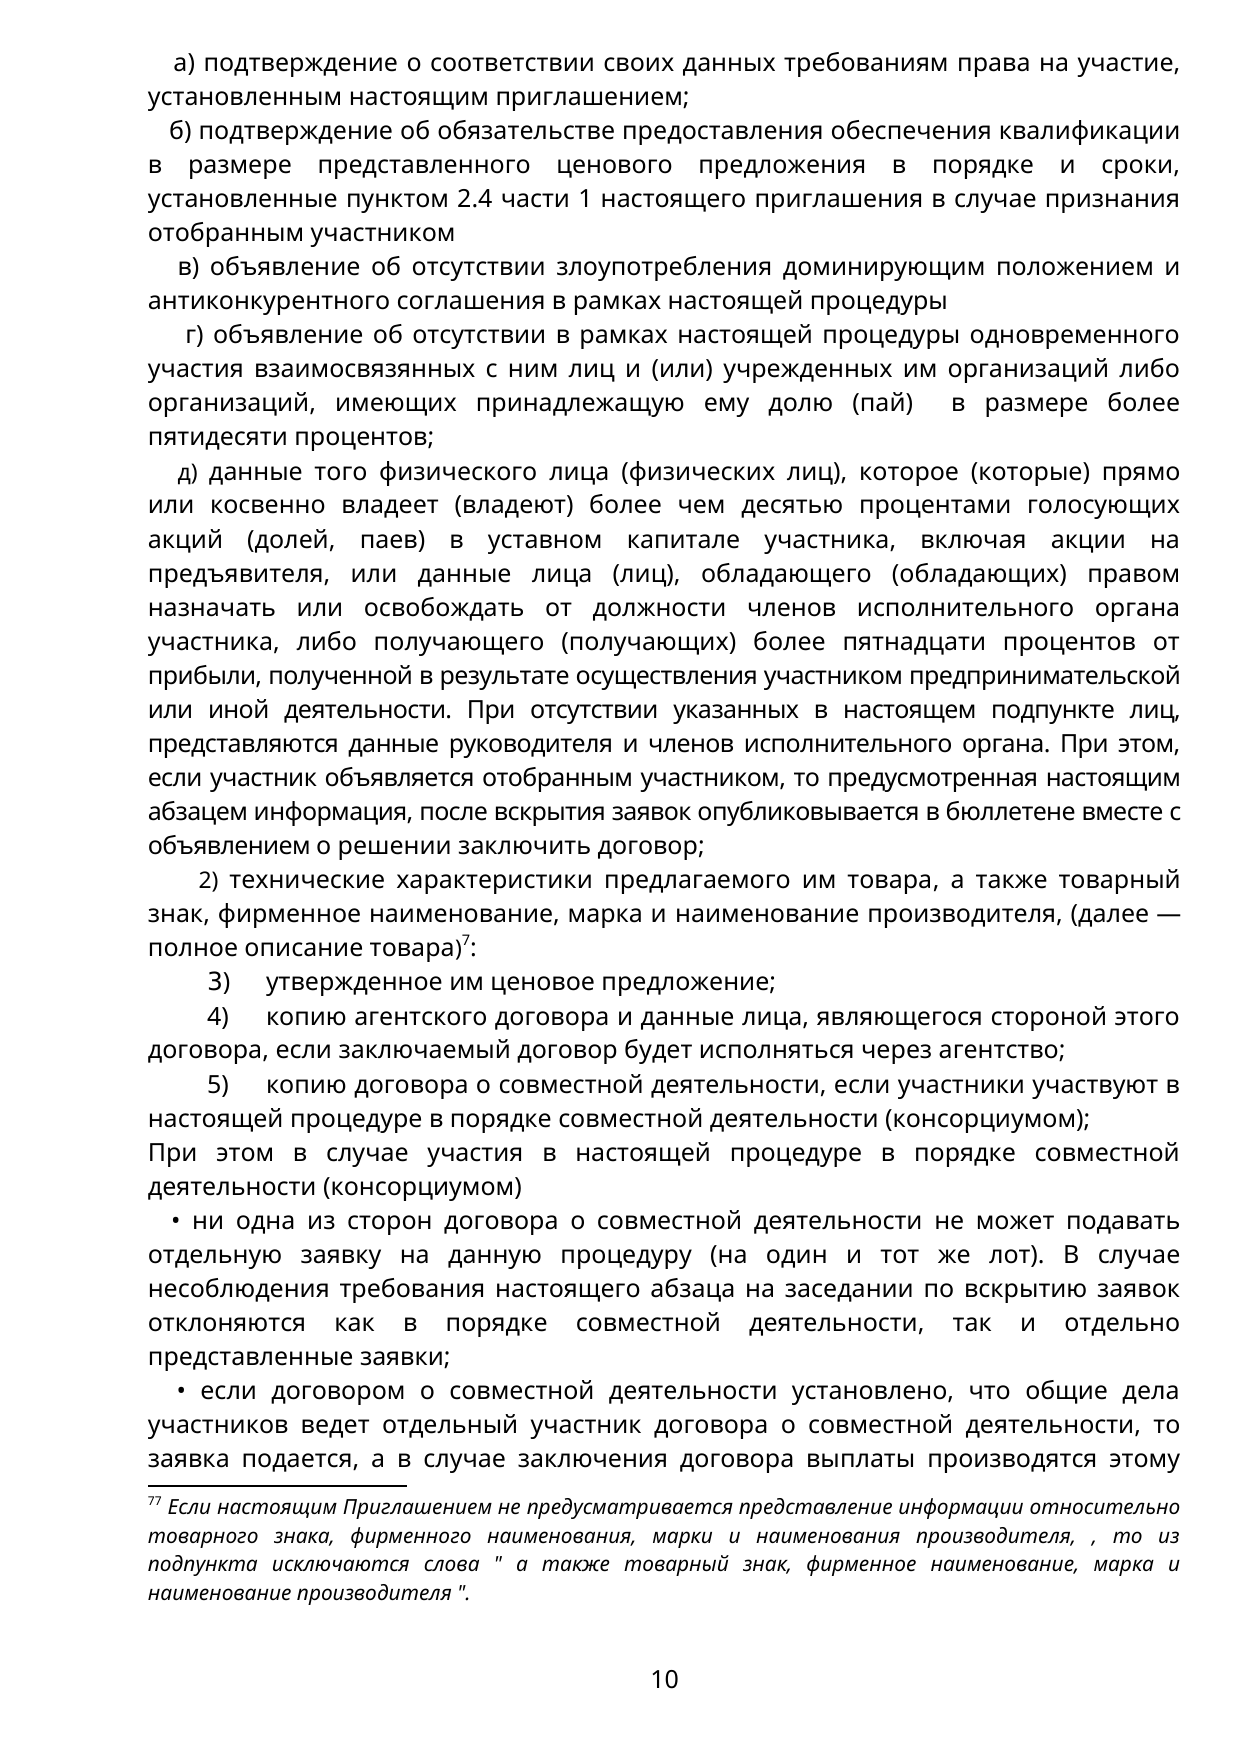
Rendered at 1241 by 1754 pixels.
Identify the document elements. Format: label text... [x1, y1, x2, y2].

text 4) копию агентского договора и данные лица, являющегося стороной этого договора, если заключаемый договор будет исполняться через агентство; [148, 998, 1181, 1066]
text д) данные того физического лица (физических лиц), которое (которые) прямо или косвенно владеет (владеют) более чем десятью процентами голосующих акций (долей, паев) в уставном капитале участника, включая акции на предъявителя, или данные лица (лиц), обладающего (обладающих) правом назначать или освобождать от должности членов исполнительного органа участника, либо получающего (получающих) более пятнадцати процентов от прибыли, полученной в результате осуществления участником предпринимательской или иной деятельности. При отсутствии указанных в настоящем подпункте лиц, представляются данные руководителя и членов исполнительного органа. При этом, если участник объявляется отобранным участником, то предусмотренная настоящим абзацем информация, после вскрытия заявок опубликовывается в бюллетене вместе с объявлением о решении заключить договор; [148, 453, 1181, 862]
text а) подтверждение о соответствии своих данных требованиям права на участие, установленным настоящим приглашением; [148, 44, 1181, 112]
text б) подтверждение об обязательстве предоставления обеспечения квалификации в размере представленного ценового предложения в порядке и сроки, установленные пунктом 2.4 части 1 настоящего приглашения в случае признания отобранным участником [148, 112, 1181, 249]
text г) объявление об отсутствии в рамках настоящей процедуры одновременного участия взаимосвязянных с ним лиц и (или) учрежденных им организаций либо организаций, имеющих принадлежащую ему долю (пай) в размере более пятидесяти процентов; [148, 317, 1181, 453]
text • ни одна из сторон договора о совместной деятельности не может подавать отдельную заявку на данную процедуру (на один и тот же лот). В случае несоблюдения требования настоящего абзаца на заседании по вскрытию заявок отклоняются как в порядке совместной деятельности, так и отдельно представленные заявки; [148, 1202, 1181, 1373]
text 3) утвержденное им ценовое предложение; [148, 964, 1181, 998]
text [148, 1373, 1181, 1475]
text 5) копию договора о совместной деятельности, если участники участвуют в настоящей процедуре в порядке совместной деятельности (консорциумом); [148, 1066, 1181, 1134]
text При этом в случае участия в настоящей процедуре в порядке совместной деятельности (консорциумом) [148, 1134, 1181, 1202]
text в) объявление об отсутствии злоупотребления доминирующим положением и антиконкурентного соглашения в рамках настоящей процедуры [148, 249, 1181, 317]
text 2) технические характеристики предлагаемого им товара, а также товарный знак, фирменное наименование, марка и наименование производителя, (далее — полное описание товара)7: [148, 862, 1181, 964]
